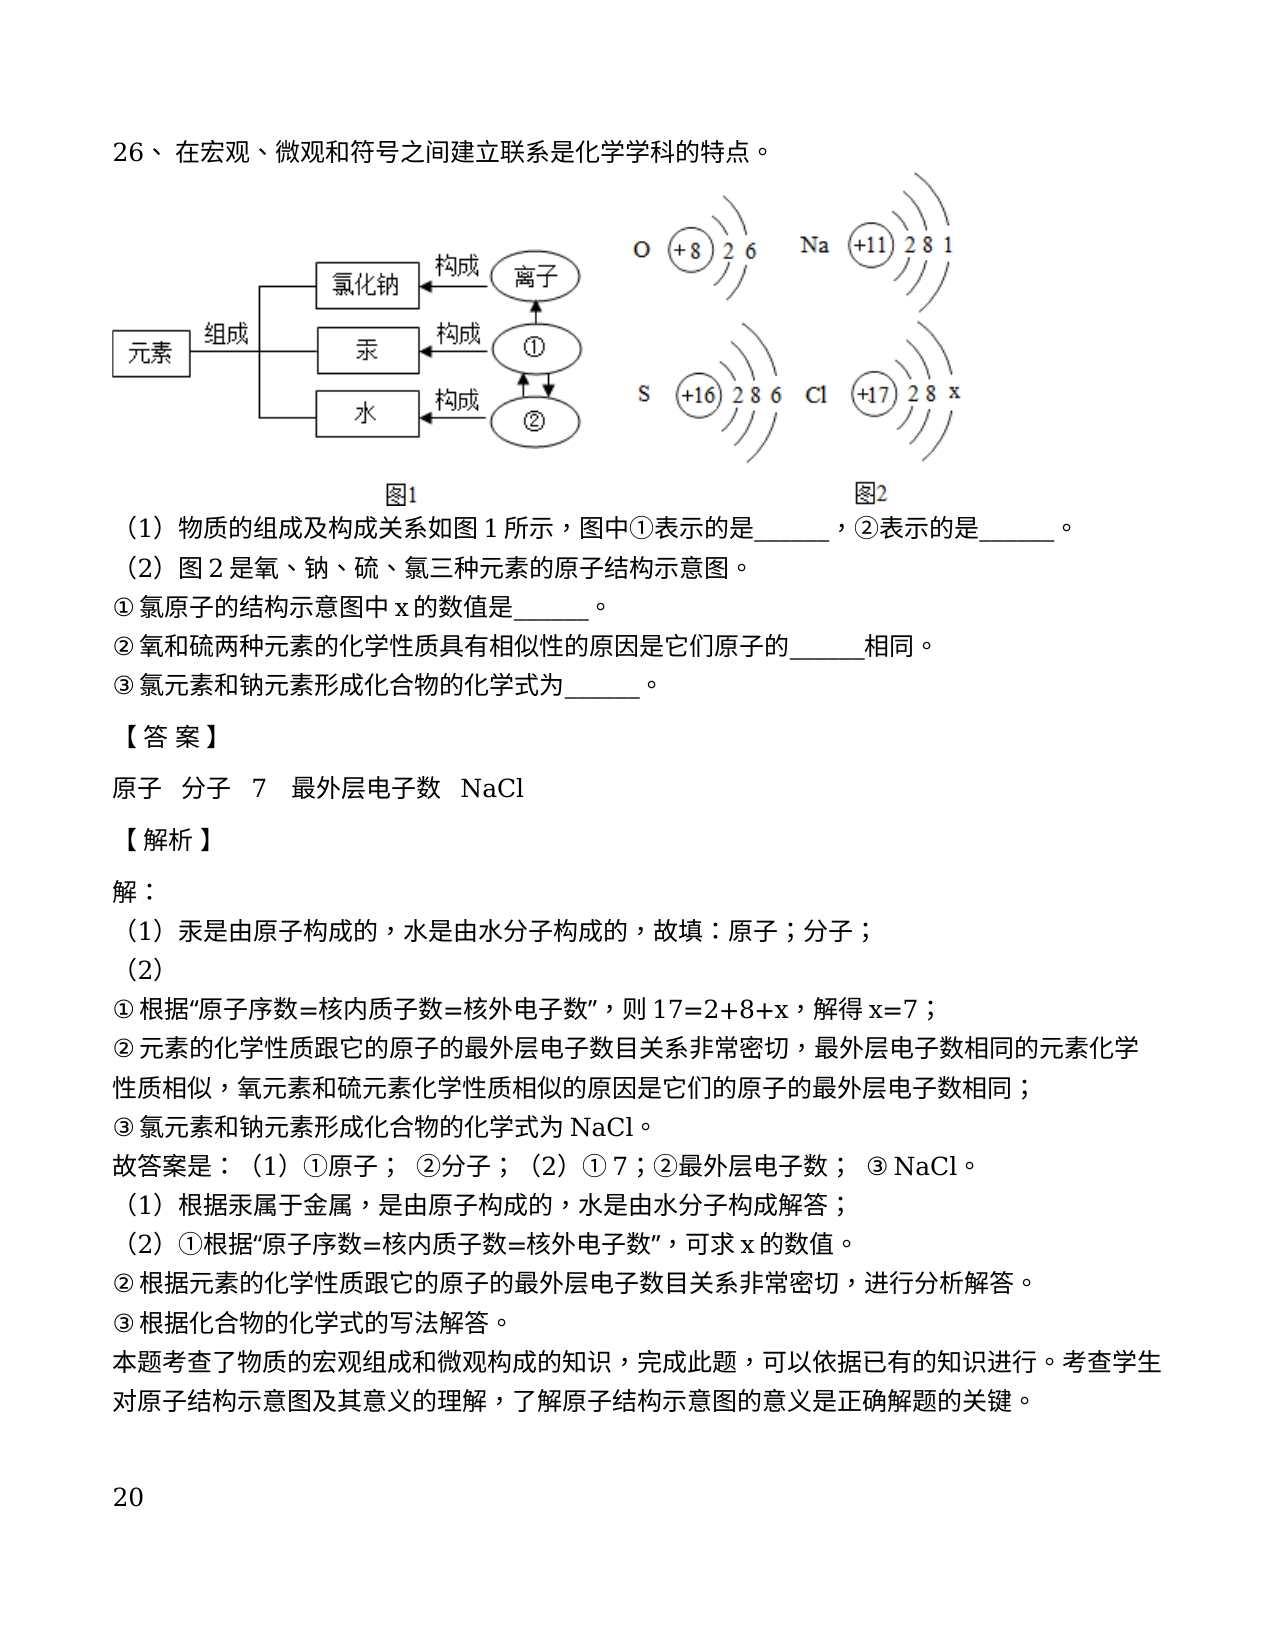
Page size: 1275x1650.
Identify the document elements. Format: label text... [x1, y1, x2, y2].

text 解： （1）汞是由原子构成的，水是由水分子构成的，故填：原子；分子； （2） ①根据“原子序数=核内质子数=核外电子数”，则17=2+8+x，解得x=7； ②元素的化学性质跟它的原子的最外层电子数目关系非常密切，最外层电子数相同的元素化学性质相似，氧元素和硫元素化学性质相似的原因是它们的原子的最外层电子数相同； ③氯元素和钠元素形成化合物的化学式为NaCl。 故答案是：（1）①原子； ②分子；（2）①7；②最外层电子数； ③NaCl。 （1）根据汞属于金属，是由原子构成的，水是由水分子构成解答； （2）①根据“原子序数=核内质子数=核外电子数”，可求x的数值。 ②根据元素的化学性质跟它的原子的最外层电子数目关系非常密切，进行分析解答。 ③根据化合物的化学式的写法解答。 本题考查了物质的宏观组成和微观构成的知识，完成此题，可以依据已有的知识进行。考查学生对原子结构示意图及其意义的理解，了解原子结构示意图的意义是正确解题的关键。 [112, 874, 1163, 1418]
text 原子 分子 7 最外层电子数 NaCl [112, 771, 1163, 805]
text 【 解析 】 [112, 823, 1163, 857]
text 【 答 案 】 [112, 719, 1163, 753]
picture [112, 172, 962, 506]
